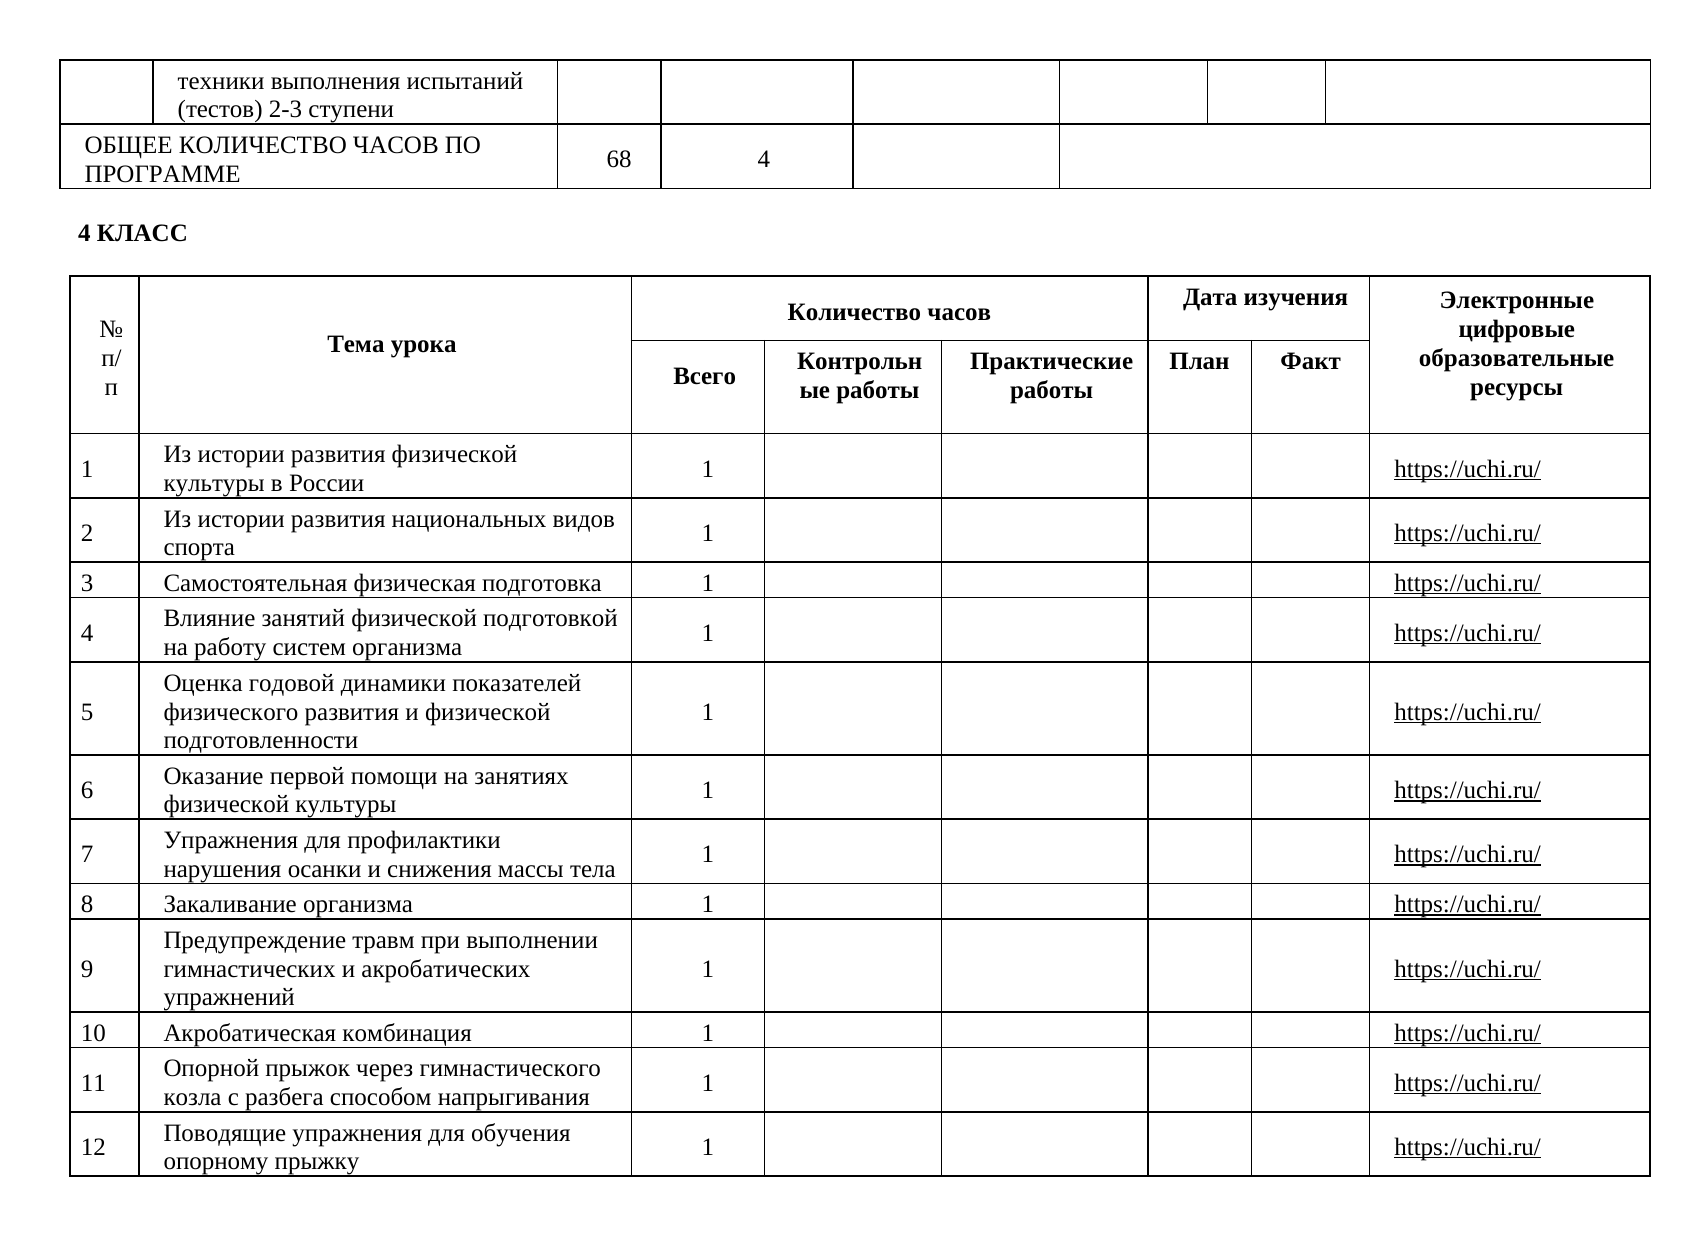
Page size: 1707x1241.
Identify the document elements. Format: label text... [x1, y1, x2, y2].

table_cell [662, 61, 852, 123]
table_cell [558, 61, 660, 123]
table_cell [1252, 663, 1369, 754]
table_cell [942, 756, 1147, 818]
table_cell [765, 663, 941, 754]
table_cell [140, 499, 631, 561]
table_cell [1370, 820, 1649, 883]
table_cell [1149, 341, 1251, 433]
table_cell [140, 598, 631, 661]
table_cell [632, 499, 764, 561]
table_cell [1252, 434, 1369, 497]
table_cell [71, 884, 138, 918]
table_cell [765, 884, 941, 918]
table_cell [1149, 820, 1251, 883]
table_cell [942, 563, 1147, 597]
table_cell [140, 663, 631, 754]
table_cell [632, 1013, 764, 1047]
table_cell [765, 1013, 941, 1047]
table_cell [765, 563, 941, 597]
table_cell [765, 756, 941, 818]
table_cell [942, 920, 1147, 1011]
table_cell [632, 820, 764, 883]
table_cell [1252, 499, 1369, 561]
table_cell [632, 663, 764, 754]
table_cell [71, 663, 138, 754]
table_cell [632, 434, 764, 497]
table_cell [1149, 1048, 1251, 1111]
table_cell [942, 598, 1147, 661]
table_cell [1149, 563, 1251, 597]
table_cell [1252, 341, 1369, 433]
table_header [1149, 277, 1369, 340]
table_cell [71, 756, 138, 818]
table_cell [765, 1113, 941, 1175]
text 4 КЛАСС [72, 218, 1647, 247]
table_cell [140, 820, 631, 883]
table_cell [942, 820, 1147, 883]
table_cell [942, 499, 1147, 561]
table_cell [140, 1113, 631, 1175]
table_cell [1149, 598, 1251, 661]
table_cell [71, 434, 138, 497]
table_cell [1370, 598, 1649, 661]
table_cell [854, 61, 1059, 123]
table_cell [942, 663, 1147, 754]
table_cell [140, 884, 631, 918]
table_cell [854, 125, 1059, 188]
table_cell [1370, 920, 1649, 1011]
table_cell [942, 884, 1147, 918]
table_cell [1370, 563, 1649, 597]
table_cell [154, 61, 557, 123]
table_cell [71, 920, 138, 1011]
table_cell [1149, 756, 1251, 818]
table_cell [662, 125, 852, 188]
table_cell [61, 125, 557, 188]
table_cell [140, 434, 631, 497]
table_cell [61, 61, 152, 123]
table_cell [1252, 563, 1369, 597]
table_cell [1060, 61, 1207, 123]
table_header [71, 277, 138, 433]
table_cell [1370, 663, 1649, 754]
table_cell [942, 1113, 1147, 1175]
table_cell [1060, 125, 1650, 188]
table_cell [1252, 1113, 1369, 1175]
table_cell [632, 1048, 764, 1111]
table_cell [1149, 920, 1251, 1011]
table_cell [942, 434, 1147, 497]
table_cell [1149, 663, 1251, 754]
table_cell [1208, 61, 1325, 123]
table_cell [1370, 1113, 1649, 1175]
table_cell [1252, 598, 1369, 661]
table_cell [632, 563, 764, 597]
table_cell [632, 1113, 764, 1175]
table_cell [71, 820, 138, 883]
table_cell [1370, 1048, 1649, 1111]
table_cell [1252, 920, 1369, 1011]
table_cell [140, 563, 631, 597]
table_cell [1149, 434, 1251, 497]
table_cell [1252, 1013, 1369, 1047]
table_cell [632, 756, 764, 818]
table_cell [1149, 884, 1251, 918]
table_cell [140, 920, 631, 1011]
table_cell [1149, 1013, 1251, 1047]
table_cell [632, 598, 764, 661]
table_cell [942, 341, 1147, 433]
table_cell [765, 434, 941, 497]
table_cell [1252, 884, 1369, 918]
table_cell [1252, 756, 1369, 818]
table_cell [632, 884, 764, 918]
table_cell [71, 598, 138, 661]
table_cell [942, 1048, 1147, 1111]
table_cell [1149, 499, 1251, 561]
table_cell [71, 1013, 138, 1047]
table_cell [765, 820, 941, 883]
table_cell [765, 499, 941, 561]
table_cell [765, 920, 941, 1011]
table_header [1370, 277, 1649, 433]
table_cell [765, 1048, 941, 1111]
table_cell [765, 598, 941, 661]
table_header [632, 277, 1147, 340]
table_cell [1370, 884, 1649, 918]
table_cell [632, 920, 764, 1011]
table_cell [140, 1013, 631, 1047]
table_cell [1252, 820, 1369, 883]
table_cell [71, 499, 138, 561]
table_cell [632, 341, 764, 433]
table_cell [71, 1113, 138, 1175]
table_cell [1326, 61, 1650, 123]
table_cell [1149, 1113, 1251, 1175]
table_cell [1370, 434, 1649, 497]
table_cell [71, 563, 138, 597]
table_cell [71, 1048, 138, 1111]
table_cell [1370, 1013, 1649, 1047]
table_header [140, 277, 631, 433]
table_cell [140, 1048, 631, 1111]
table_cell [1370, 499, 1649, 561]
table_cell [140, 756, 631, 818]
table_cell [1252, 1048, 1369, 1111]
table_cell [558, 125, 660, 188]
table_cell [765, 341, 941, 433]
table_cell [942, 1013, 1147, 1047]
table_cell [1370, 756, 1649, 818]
